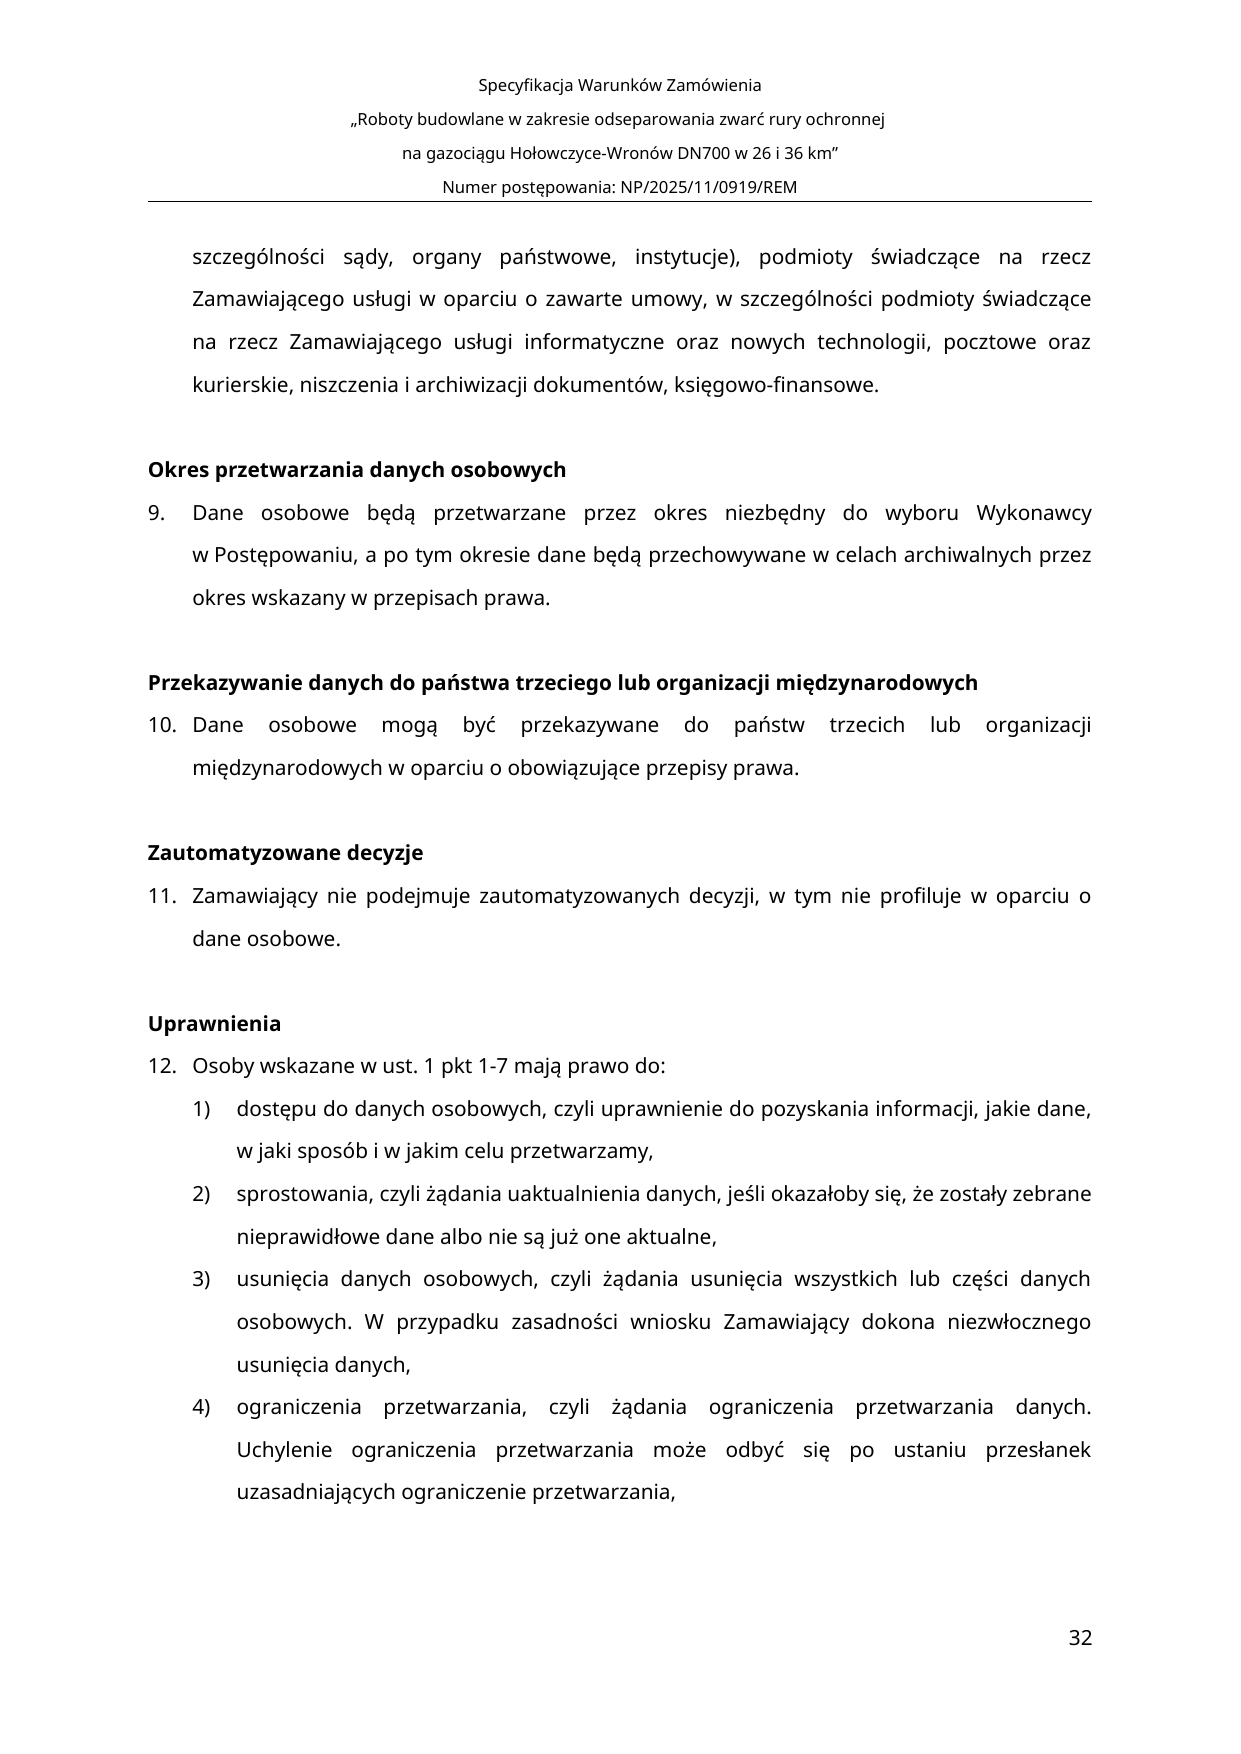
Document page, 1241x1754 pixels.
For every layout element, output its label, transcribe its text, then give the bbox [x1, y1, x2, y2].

list Dane osobowe mogą być przekazywane do państw trzecich lub organizacji międzynarodowych w oparciu o obowiązujące przepisy prawa. [148, 711, 1092, 782]
list ograniczenia przetwarzania, czyli żądania ograniczenia przetwarzania danych. Uchylenie ograniczenia przetwarzania może odbyć się po ustaniu przesłanek uzasadniających ograniczenie przetwarzania, [192, 1392, 1092, 1506]
list Zamawiający nie podejmuje zautomatyzowanych decyzji, w tym nie profiluje w oparciu o dane osobowe. [148, 881, 1092, 952]
list Dane osobowe będą przetwarzane przez okres niezbędny do wyboru Wykonawcy w Postępowaniu, a po tym okresie dane będą przechowywane w celach archiwalnych przez okres wskazany w przepisach prawa. [148, 498, 1092, 611]
list sprostowania, czyli żądania uaktualnienia danych, jeśli okazałoby się, że zostały zebrane nieprawidłowe dane albo nie są już one aktualne, [192, 1179, 1092, 1250]
list usunięcia danych osobowych, czyli żądania usunięcia wszystkich lub części danych osobowych. W przypadku zasadności wniosku Zamawiający dokona niezwłocznego usunięcia danych, [192, 1264, 1092, 1378]
text Uprawnienia [148, 1009, 1092, 1037]
list dostępu do danych osobowych, czyli uprawnienie do pozyskania informacji, jakie dane, w jaki sposób i w jakim celu przetwarzamy, [192, 1094, 1092, 1165]
list Osoby wskazane w ust. 1 pkt 1-7 mają prawo do: [148, 1051, 1092, 1080]
text Przekazywanie danych do państwa trzeciego lub organizacji międzynarodowych [148, 668, 1092, 696]
text Okres przetwarzania danych osobowych [148, 455, 1092, 483]
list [148, 242, 1092, 398]
text Zautomatyzowane decyzje [148, 838, 1092, 867]
